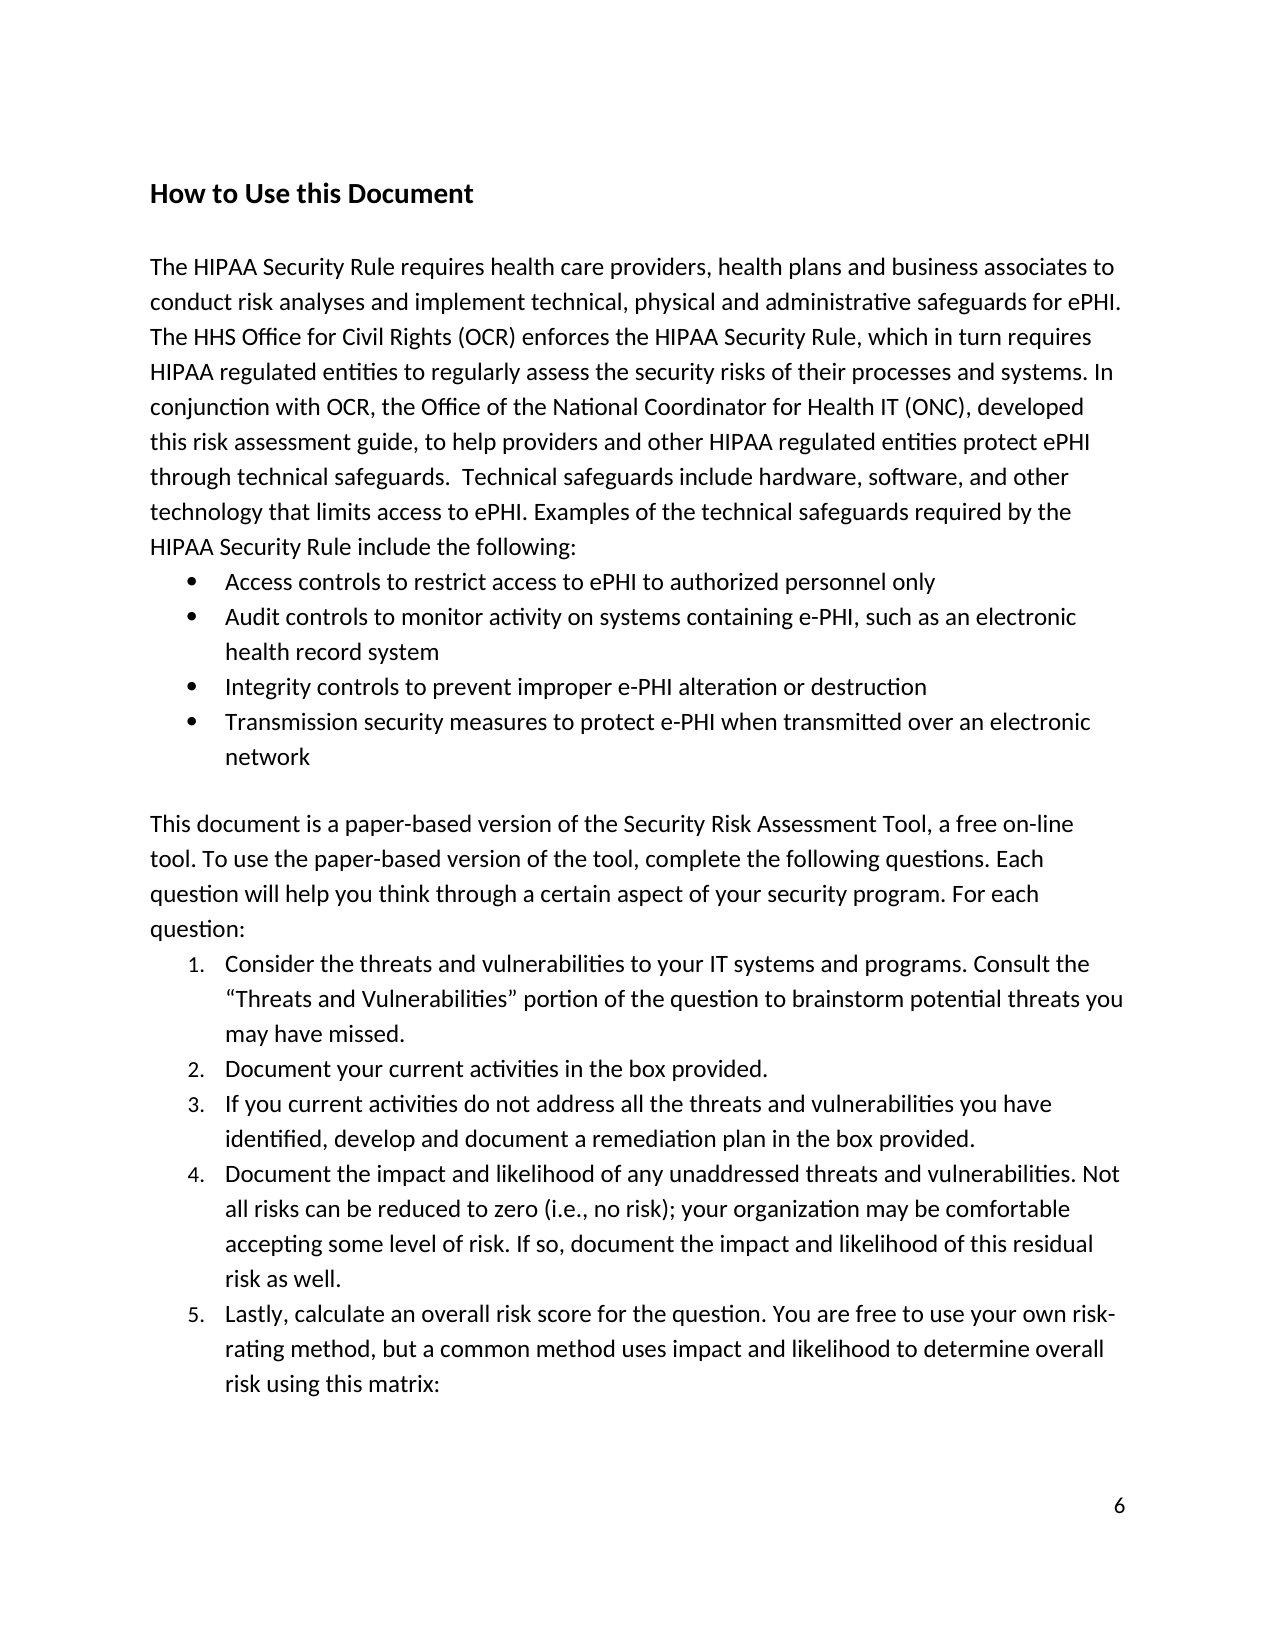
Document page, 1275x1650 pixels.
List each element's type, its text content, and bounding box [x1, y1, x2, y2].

text This document is a paper-based version of the Security Risk Assessment Tool, a free on-line tool. To use the paper-based version of the tool, complete the following questions. Each question will help you think through a certain aspect of your security program. For each question: [150, 808, 1125, 944]
list Lastly, calculate an overall risk score for the question. You are free to use your own risk-rating method, but a common method uses impact and likelihood to determine overall risk using this matrix: [187, 1298, 1125, 1399]
list Document the impact and likelihood of any unaddressed threats and vulnerabilities. Not all risks can be reduced to zero (i.e., no risk); your organization may be comfortable accepting some level of risk. If so, document the impact and likelihood of this residual risk as well. [187, 1158, 1125, 1294]
text How to Use this Document [150, 175, 1125, 211]
list Integrity controls to prevent improper e-PHI alteration or destruction [187, 671, 1125, 701]
list Consider the threats and vulnerabilities to your IT systems and programs. Consult the “Threats and Vulnerabilities” portion of the question to brainstorm potential threats you may have missed. [187, 948, 1125, 1049]
text The HIPAA Security Rule requires health care providers, health plans and business associates to conduct risk analyses and implement technical, physical and administrative safeguards for ePHI. The HHS Office for Civil Rights (OCR) enforces the HIPAA Security Rule, which in turn requires HIPAA regulated entities to regularly assess the security risks of their processes and systems. In conjunction with OCR, the Office of the National Coordinator for Health IT (ONC), developed this risk assessment guide, to help providers and other HIPAA regulated entities protect ePHI through technical safeguards. Technical safeguards include hardware, software, and other technology that limits access to ePHI. Examples of the technical safeguards required by the HIPAA Security Rule include the following: [150, 251, 1125, 561]
list Document your current activities in the box provided. [187, 1053, 1125, 1084]
list Access controls to restrict access to ePHI to authorized personnel only [187, 566, 1125, 596]
list Transmission security measures to protect e-PHI when transmitted over an electronic network [187, 706, 1125, 771]
list Audit controls to monitor activity on systems containing e-PHI, such as an electronic health record system [187, 601, 1125, 666]
list If you current activities do not address all the threats and vulnerabilities you have identified, develop and document a remediation plan in the box provided. [187, 1088, 1125, 1154]
